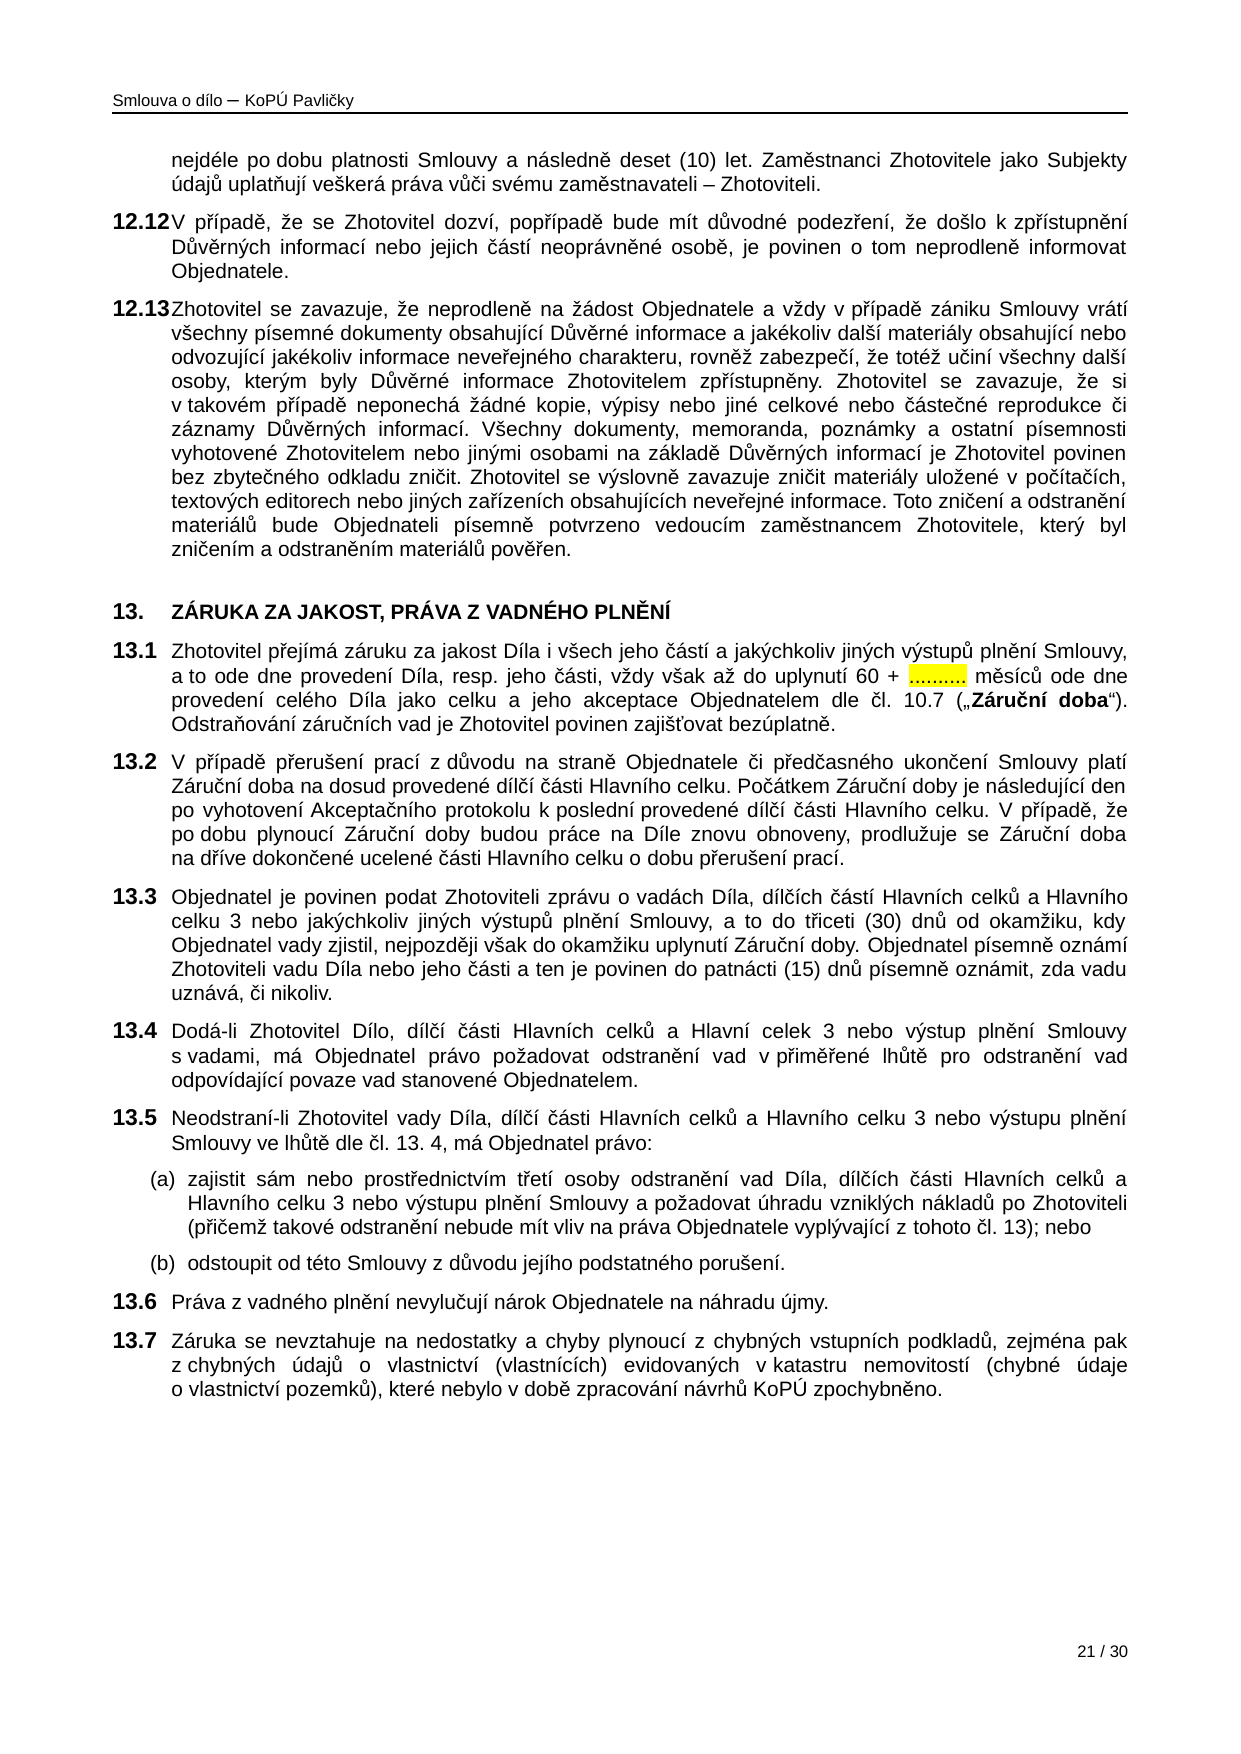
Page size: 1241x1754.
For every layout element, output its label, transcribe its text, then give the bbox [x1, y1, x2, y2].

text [112, 148, 1128, 196]
text Objednatel je povinen podat Zhotoviteli zprávu o vadách Díla, dílčích částí Hlavních celků a Hlavního celku 3 nebo jakýchkoliv jiných výstupů plnění Smlouvy, a to do třiceti (30) dnů od okamžiku, kdy Objednatel vady zjistil, nejpozději však do okamžiku uplynutí Záruční doby. Objednatel písemně oznámí Zhotoviteli vadu Díla nebo jeho části a ten je povinen do patnácti (15) dnů písemně oznámit, zda vadu uznává, či nikoliv. [112, 883, 1128, 1005]
text Dodá-li Zhotovitel Dílo, dílčí části Hlavních celků a Hlavní celek 3 nebo výstup plnění Smlouvy s vadami, má Objednatel právo požadovat odstranění vad v přiměřené lhůtě pro odstranění vad odpovídající povaze vad stanovené Objednatelem. [112, 1017, 1128, 1092]
text Neodstraní-li Zhotovitel vady Díla, dílčí části Hlavních celků a Hlavního celku 3 nebo výstupu plnění Smlouvy ve lhůtě dle čl. 13. 4, má Objednatel právo: [112, 1104, 1128, 1154]
text Záruka za jakost, práva z vadného plnění [112, 598, 1128, 625]
text Zhotovitel se zavazuje, že neprodleně na žádost Objednatele a vždy v případě zániku Smlouvy vrátí všechny písemné dokumenty obsahující Důvěrné informace a jakékoliv další materiály obsahující nebo odvozující jakékoliv informace neveřejného charakteru, rovněž zabezpečí, že totéž učiní všechny další osoby, kterým byly Důvěrné informace Zhotovitelem zpřístupněny. Zhotovitel se zavazuje, že si v takovém případě neponechá žádné kopie, výpisy nebo jiné celkové nebo částečné reprodukce či záznamy Důvěrných informací. Všechny dokumenty, memoranda, poznámky a ostatní písemnosti vyhotovené Zhotovitelem nebo jinými osobami na základě Důvěrných informací je Zhotovitel povinen bez zbytečného odkladu zničit. Zhotovitel se výslovně zavazuje zničit materiály uložené v počítačích, textových editorech nebo jiných zařízeních obsahujících neveřejné informace. Toto zničení a odstranění materiálů bude Objednateli písemně potvrzeno vedoucím zaměstnancem Zhotovitele, který byl zničením a odstraněním materiálů pověřen. [112, 295, 1128, 561]
text Práva z vadného plnění nevylučují nárok Objednatele na náhradu újmy. [112, 1288, 1128, 1314]
text Záruka se nevztahuje na nedostatky a chyby plynoucí z chybných vstupních podkladů, zejména pak z chybných údajů o vlastnictví (vlastnících) evidovaných v katastru nemovitostí (chybné údaje o vlastnictví pozemků), které nebylo v době zpracování návrhů KoPÚ zpochybněno. [112, 1327, 1128, 1401]
text V případě přerušení prací z důvodu na straně Objednatele či předčasného ukončení Smlouvy platí Záruční doba na dosud provedené dílčí části Hlavního celku. Počátkem Záruční doby je následující den po vyhotovení Akceptačního protokolu k poslední provedené dílčí části Hlavního celku. V případě, že po dobu plynoucí Záruční doby budou práce na Díle znovu obnoveny, prodlužuje se Záruční doba na dříve dokončené ucelené části Hlavního celku o dobu přerušení prací. [112, 748, 1128, 870]
text Zhotovitel přejímá záruku za jakost Díla i všech jeho částí a jakýchkoliv jiných výstupů plnění Smlouvy, a to ode dne provedení Díla, resp. jeho části, vždy však až do uplynutí 60 + .......... měsíců ode dne provedení celého Díla jako celku a jeho akceptace Objednatelem dle čl. 10.7 („Záruční doba“). Odstraňování záručních vad je Zhotovitel povinen zajišťovat bezúplatně. [112, 637, 1128, 735]
list odstoupit od této Smlouvy z důvodu jejího podstatného porušení. [150, 1251, 1128, 1275]
text V případě, že se Zhotovitel dozví, popřípadě bude mít důvodné podezření, že došlo k zpřístupnění Důvěrných informací nebo jejich částí neoprávněné osobě, je povinen o tom neprodleně informovat Objednatele. [112, 208, 1128, 282]
list zajistit sám nebo prostřednictvím třetí osoby odstranění vad Díla, dílčích části Hlavních celků a Hlavního celku 3 nebo výstupu plnění Smlouvy a požadovat úhradu vzniklých nákladů po Zhotoviteli (přičemž takové odstranění nebude mít vliv na práva Objednatele vyplývající z tohoto čl. 13); nebo [150, 1167, 1128, 1239]
